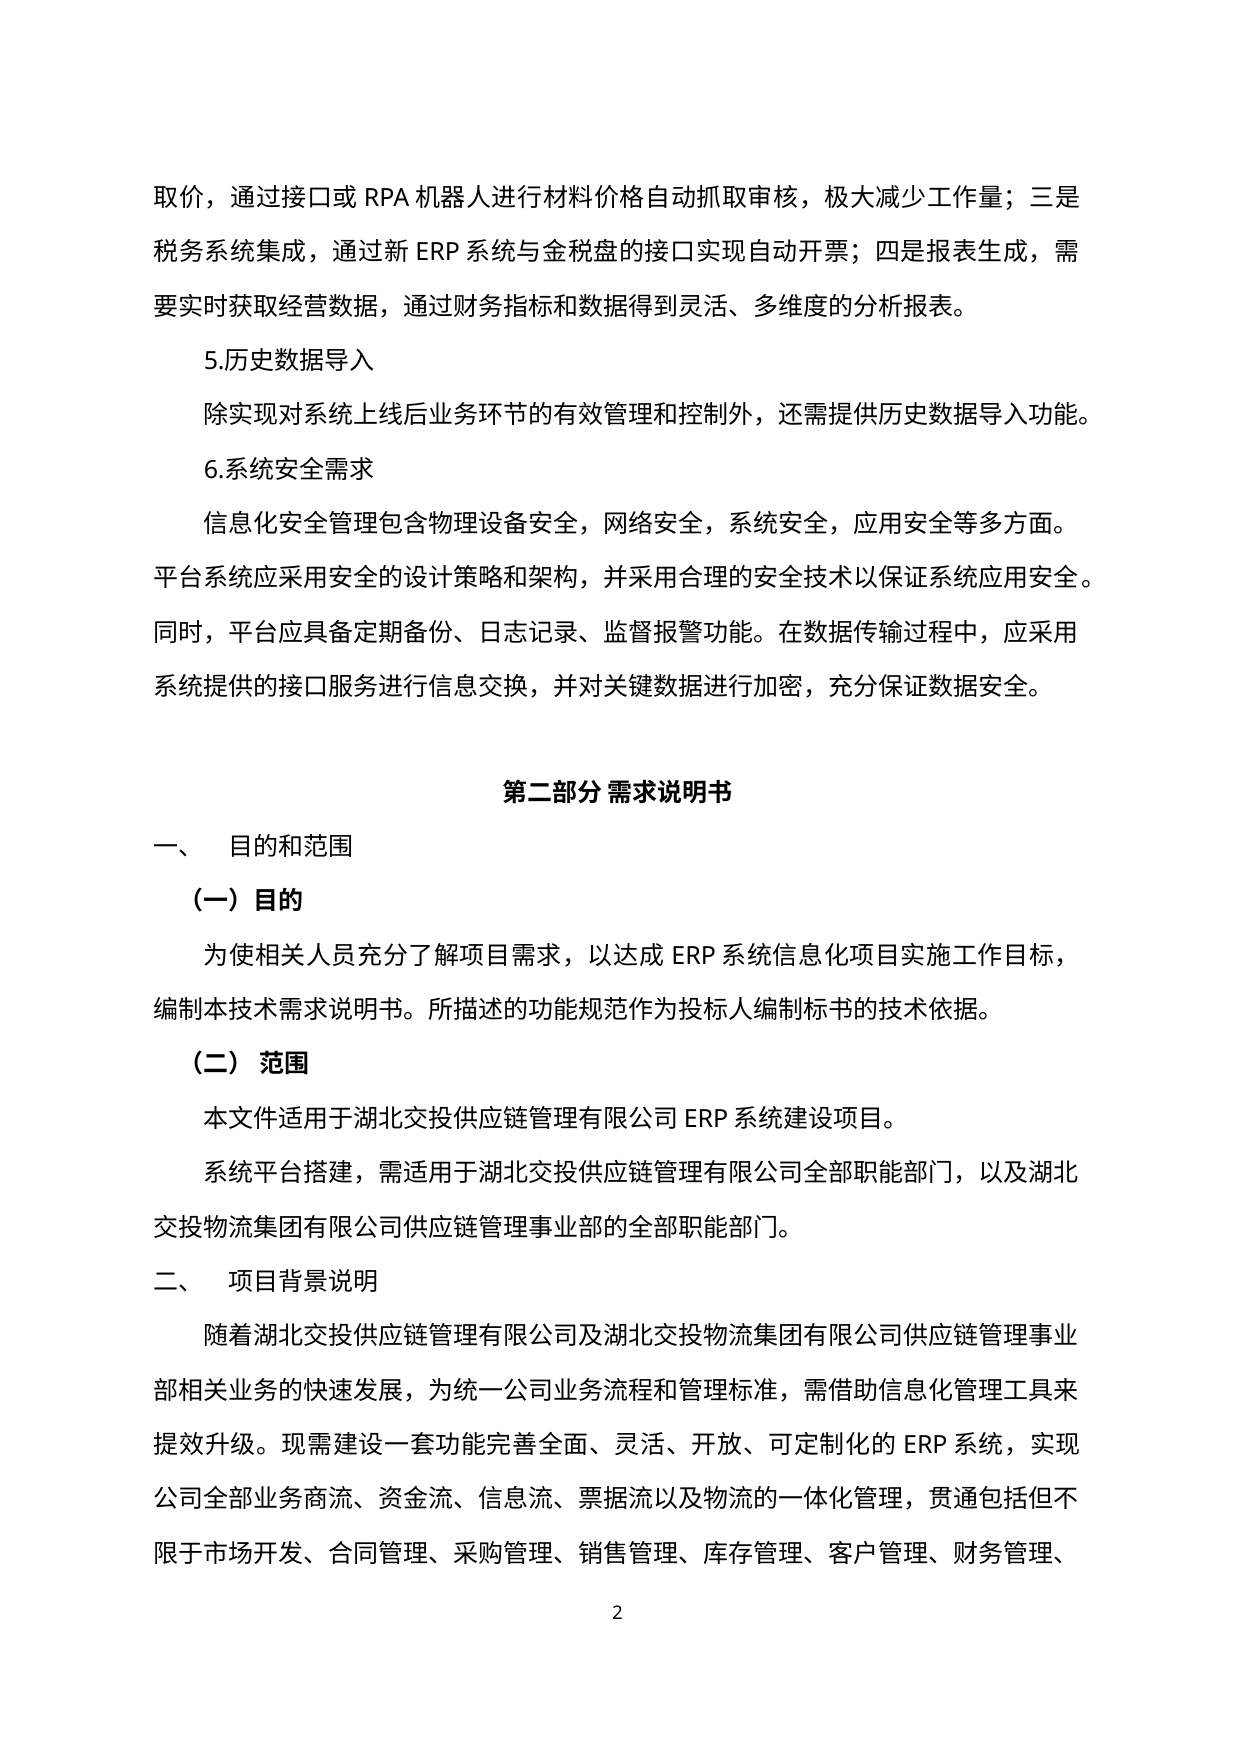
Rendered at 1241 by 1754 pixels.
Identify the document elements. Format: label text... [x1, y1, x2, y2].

text 第二部分 需求说明书 [153, 772, 1081, 808]
text 本文件适用于湖北交投供应链管理有限公司ERP系统建设项目。 [153, 1098, 1081, 1134]
text （一）目的 [153, 881, 1081, 917]
text 信息化安全管理包含物理设备安全，网络安全，系统安全，应用安全等多方面。平台系统应采用安全的设计策略和架构，并采用合理的安全技术以保证系统应用安全。同时，平台应具备定期备份、日志记录、监督报警功能。在数据传输过程中，应采用系统提供的接口服务进行信息交换，并对关键数据进行加密，充分保证数据安全。 [153, 503, 1081, 703]
text 5.历史数据导入 [153, 340, 1081, 377]
text （二） 范围 [153, 1044, 1081, 1080]
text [153, 1316, 1081, 1569]
text 6.系统安全需求 [153, 449, 1081, 485]
text 系统平台搭建，需适用于湖北交投供应链管理有限公司全部职能部门，以及湖北交投物流集团有限公司供应链管理事业部的全部职能部门。 [153, 1153, 1081, 1243]
list 目的和范围 [153, 826, 1081, 863]
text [153, 177, 1081, 322]
text 为使相关人员充分了解项目需求，以达成ERP系统信息化项目实施工作目标，编制本技术需求说明书。所描述的功能规范作为投标人编制标书的技术依据。 [153, 935, 1081, 1026]
list 项目背景说明 [153, 1261, 1081, 1298]
text 除实现对系统上线后业务环节的有效管理和控制外，还需提供历史数据导入功能。 [153, 395, 1081, 431]
